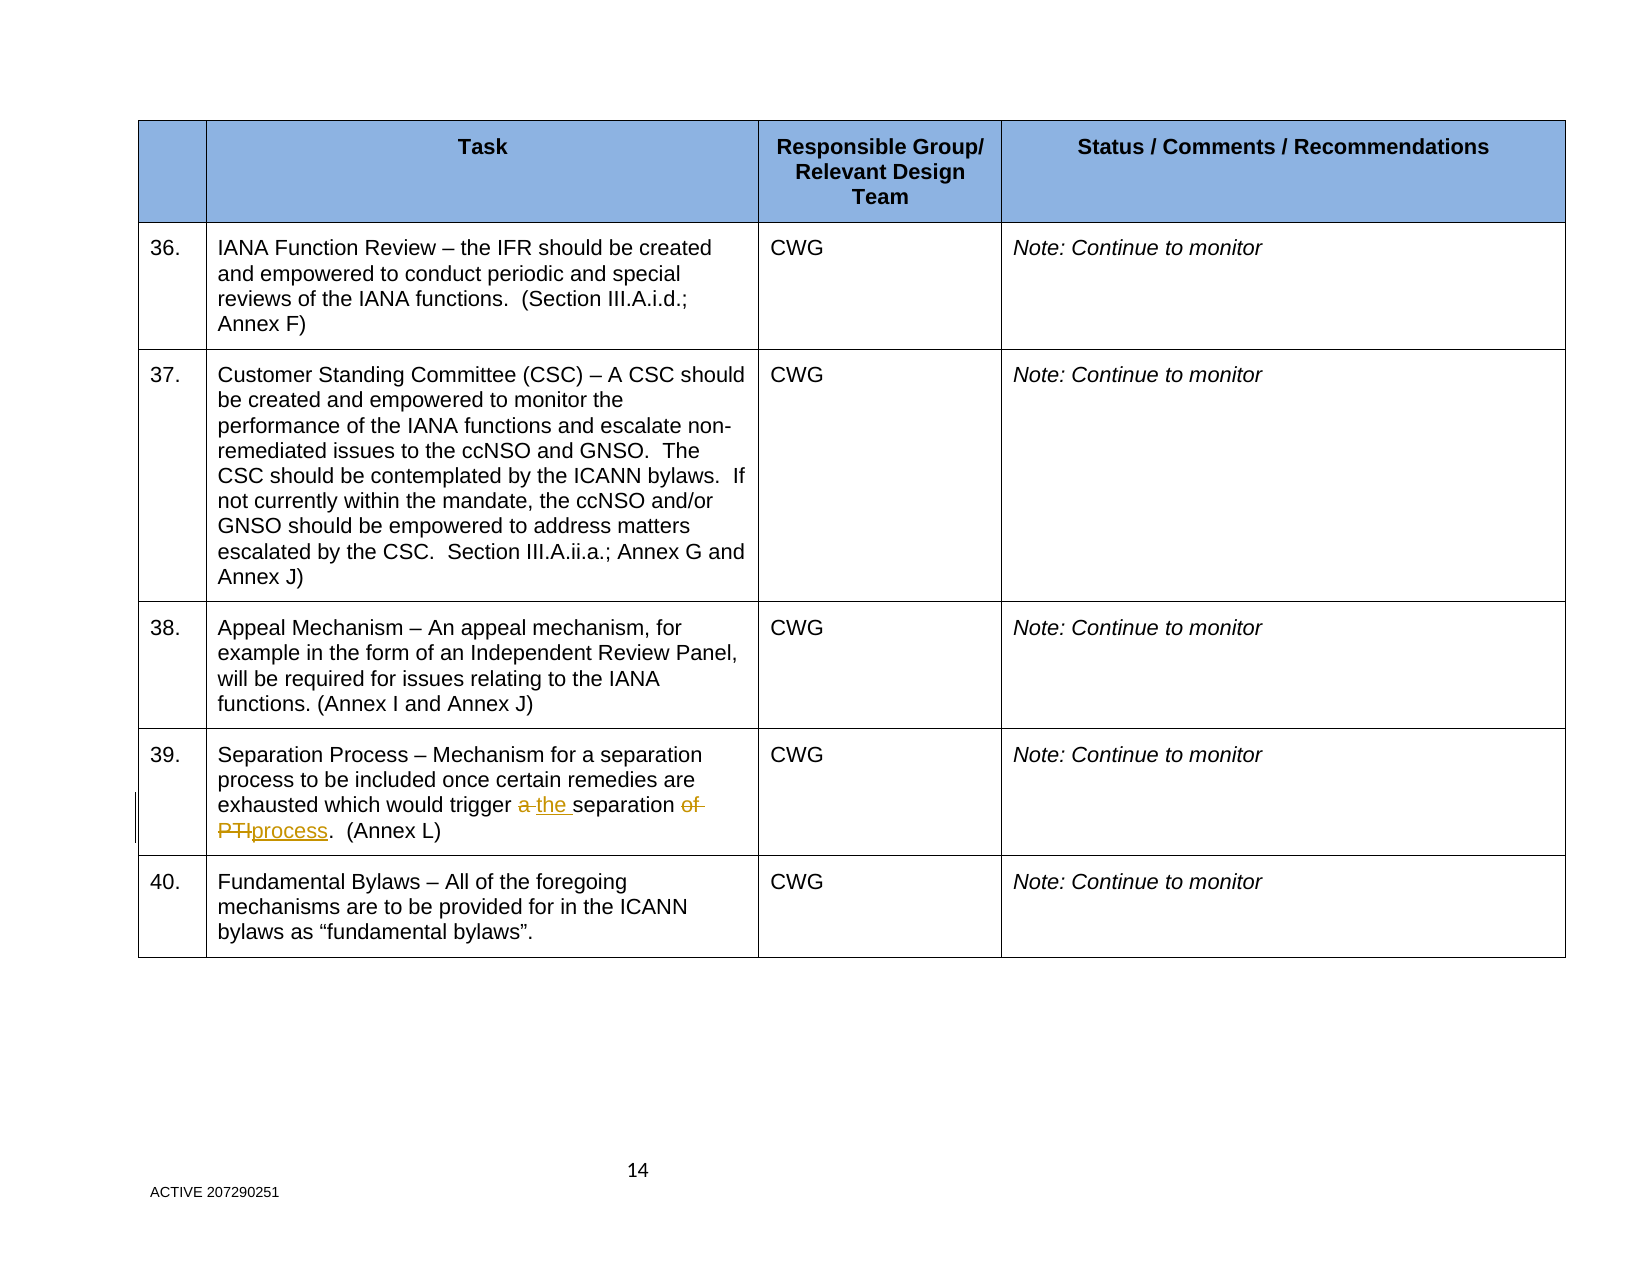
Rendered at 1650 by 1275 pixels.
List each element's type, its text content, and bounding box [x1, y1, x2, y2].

table_cell CWG [759, 856, 1001, 957]
table_cell Note: Continue to monitor [1002, 856, 1565, 957]
table_cell CWG [759, 602, 1001, 728]
table_cell 40. [139, 856, 206, 957]
table_cell 38. [139, 602, 206, 728]
table_cell CWG [759, 223, 1001, 348]
table_cell CWG [759, 729, 1001, 855]
table_cell 37. [139, 350, 206, 601]
table_cell 39. [139, 729, 206, 855]
table_header [139, 121, 206, 222]
table_cell Note: Continue to monitor [1002, 729, 1565, 855]
table_header Task [207, 121, 758, 222]
table_cell Note: Continue to monitor [1002, 350, 1565, 601]
table_cell Note: Continue to monitor [1002, 223, 1565, 348]
table_cell Separation Process – Mechanism for a separation process to be included once certain remedies are exhausted which would trigger separation . (Annex L) [207, 729, 758, 855]
table_cell 36. [139, 223, 206, 348]
table_header Responsible Group/ Relevant Design Team [759, 121, 1001, 222]
table_cell CWG [759, 350, 1001, 601]
table_cell Appeal Mechanism – An appeal mechanism, for example in the form of an Independent Review Panel, will be required for issues relating to the IANA functions. (Annex I and Annex J) [207, 602, 758, 728]
table_cell Fundamental Bylaws – All of the foregoing mechanisms are to be provided for in the ICANN bylaws as “fundamental bylaws”. [207, 856, 758, 957]
table_cell Customer Standing Committee (CSC) – A CSC should be created and empowered to monitor the performance of the IANA functions and escalate non-remediated issues to the ccNSO and GNSO. The CSC should be contemplated by the ICANN bylaws. If not currently within the mandate, the ccNSO and/or GNSO should be empowered to address matters escalated by the CSC. Section III.A.ii.a.; Annex G and Annex J) [207, 350, 758, 601]
table_header Status / Comments / Recommendations [1002, 121, 1565, 222]
table_cell Note: Continue to monitor [1002, 602, 1565, 728]
table_cell IANA Function Review – the IFR should be created and empowered to conduct periodic and special reviews of the IANA functions. (Section III.A.i.d.; Annex F) [207, 223, 758, 348]
